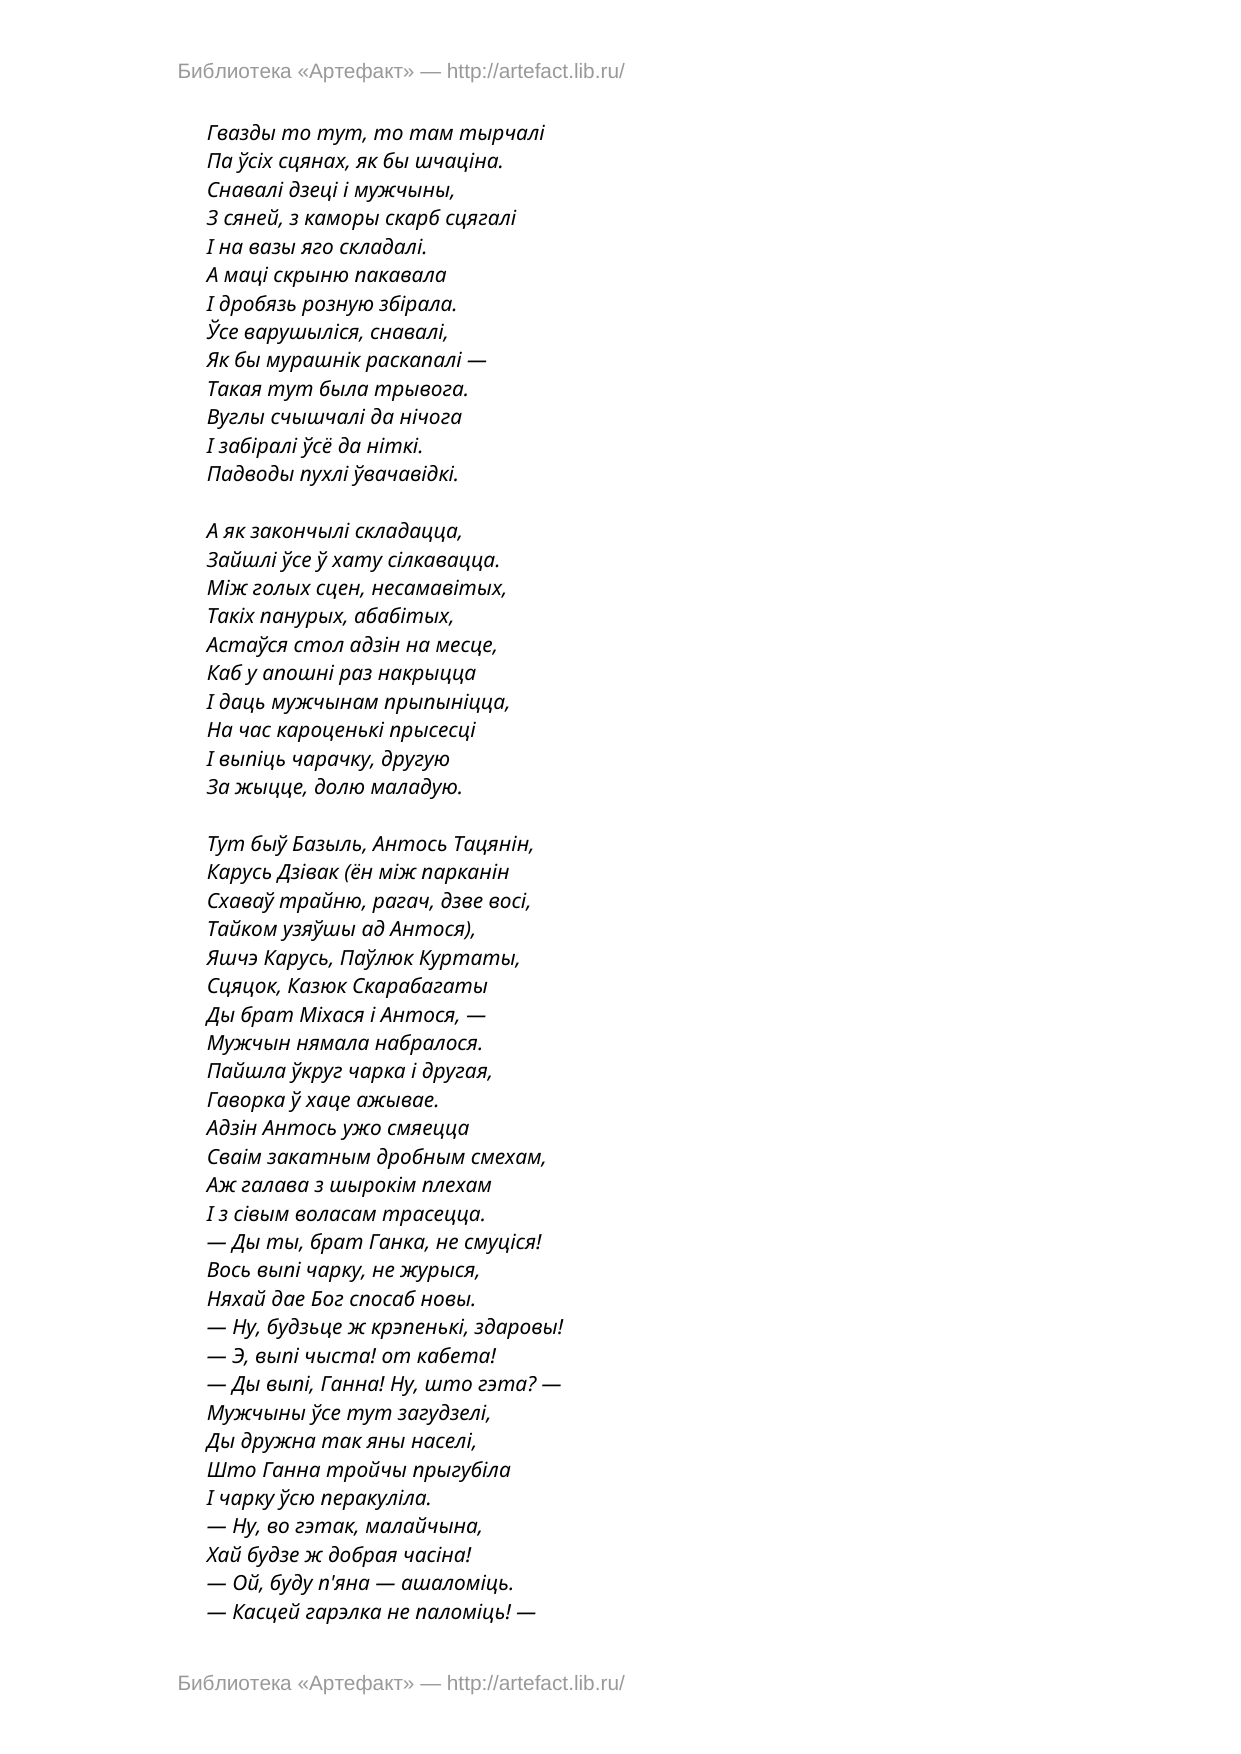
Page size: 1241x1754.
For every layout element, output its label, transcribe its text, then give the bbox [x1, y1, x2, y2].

subtitle Сваім закатным дробным смехам, [177, 1142, 1122, 1170]
subtitle Астаўся стол адзін на месце, [177, 630, 1122, 658]
subtitle — Ды выпі, Ганна! Ну, што гэта? — [177, 1369, 1122, 1398]
subtitle Такіх панурых, абабітых, [177, 602, 1122, 630]
subtitle Зайшлі ўсе ў хату сілкавацца. [177, 545, 1122, 573]
subtitle — Ну, во гэтак, малайчына, [177, 1512, 1122, 1540]
subtitle — Ды ты, брат Ганка, не смуціся! [177, 1227, 1122, 1256]
subtitle Як бы мурашнік раскапалі — [177, 346, 1122, 374]
subtitle І выпіць чарачку, другую [177, 744, 1122, 772]
subtitle Вось выпі чарку, не журыся, [177, 1256, 1122, 1284]
subtitle — Касцей гарэлка не паломіць! — [177, 1597, 1122, 1625]
subtitle Няхай дае Бог спосаб новы. [177, 1284, 1122, 1312]
subtitle І чарку ўсю перакуліла. [177, 1483, 1122, 1512]
subtitle І на вазы яго складалі. [177, 232, 1122, 260]
subtitle Гаворка ў хаце ажывае. [177, 1085, 1122, 1113]
subtitle Вуглы счышчалі да нічога [177, 402, 1122, 431]
subtitle Ўсе варушыліся, снавалі, [177, 317, 1122, 346]
subtitle Снавалі дзеці і мужчыны, [177, 175, 1122, 203]
subtitle Між голых сцен, несамавітых, [177, 573, 1122, 602]
subtitle З сяней, з каморы скарб сцягалі [177, 203, 1122, 232]
subtitle — Ну, будзьце ж крэпенькі, здаровы! [177, 1312, 1122, 1341]
subtitle Каб у апошні раз накрыцца [177, 658, 1122, 687]
subtitle Адзін Антось ужо смяецца [177, 1113, 1122, 1142]
subtitle Схаваў трайню, рагач, дзве восі, [177, 886, 1122, 914]
subtitle Падводы пухлі ўвачавідкі. [177, 459, 1122, 488]
subtitle Хай будзе ж добрая часіна! [177, 1540, 1122, 1568]
subtitle Ды брат Міхася і Антося, — [177, 1000, 1122, 1028]
subtitle — Ой, буду п'яна — ашаломіць. [177, 1568, 1122, 1597]
subtitle Тут быў Базыль, Антось Тацянін, [177, 829, 1122, 857]
subtitle За жыцце, долю маладую. [177, 772, 1122, 801]
subtitle Пайшла ўкруг чарка і другая, [177, 1057, 1122, 1085]
subtitle Аж галава з шырокім плехам [177, 1170, 1122, 1199]
subtitle Ды дружна так яны населі, [177, 1426, 1122, 1455]
subtitle Што Ганна тройчы прыгубіла [177, 1455, 1122, 1483]
subtitle І забіралі ўсё да ніткі. [177, 431, 1122, 459]
subtitle Карусь Дзівак (ён між парканін [177, 857, 1122, 886]
subtitle Тайком узяўшы ад Антося), [177, 914, 1122, 943]
subtitle Мужчыны ўсе тут загудзелі, [177, 1398, 1122, 1426]
subtitle Яшчэ Карусь, Паўлюк Куртаты, [177, 943, 1122, 971]
subtitle Па ўсіх сцянах, як бы шчаціна. [177, 147, 1122, 175]
subtitle І з сівым воласам трасецца. [177, 1199, 1122, 1227]
subtitle Сцяцок, Казюк Скарабагаты [177, 971, 1122, 1000]
subtitle І даць мужчынам прыпыніцца, [177, 687, 1122, 715]
subtitle Такая тут была трывога. [177, 374, 1122, 402]
subtitle Мужчын нямала набралося. [177, 1028, 1122, 1057]
subtitle А як закончылі складацца, [177, 516, 1122, 545]
subtitle Гвазды то тут, то там тырчалі [177, 118, 1122, 147]
subtitle А маці скрыню пакавала [177, 260, 1122, 289]
subtitle На час кароценькі прысесці [177, 715, 1122, 744]
subtitle І дробязь розную збірала. [177, 289, 1122, 317]
subtitle — Э, выпі чыста! от кабета! [177, 1341, 1122, 1369]
